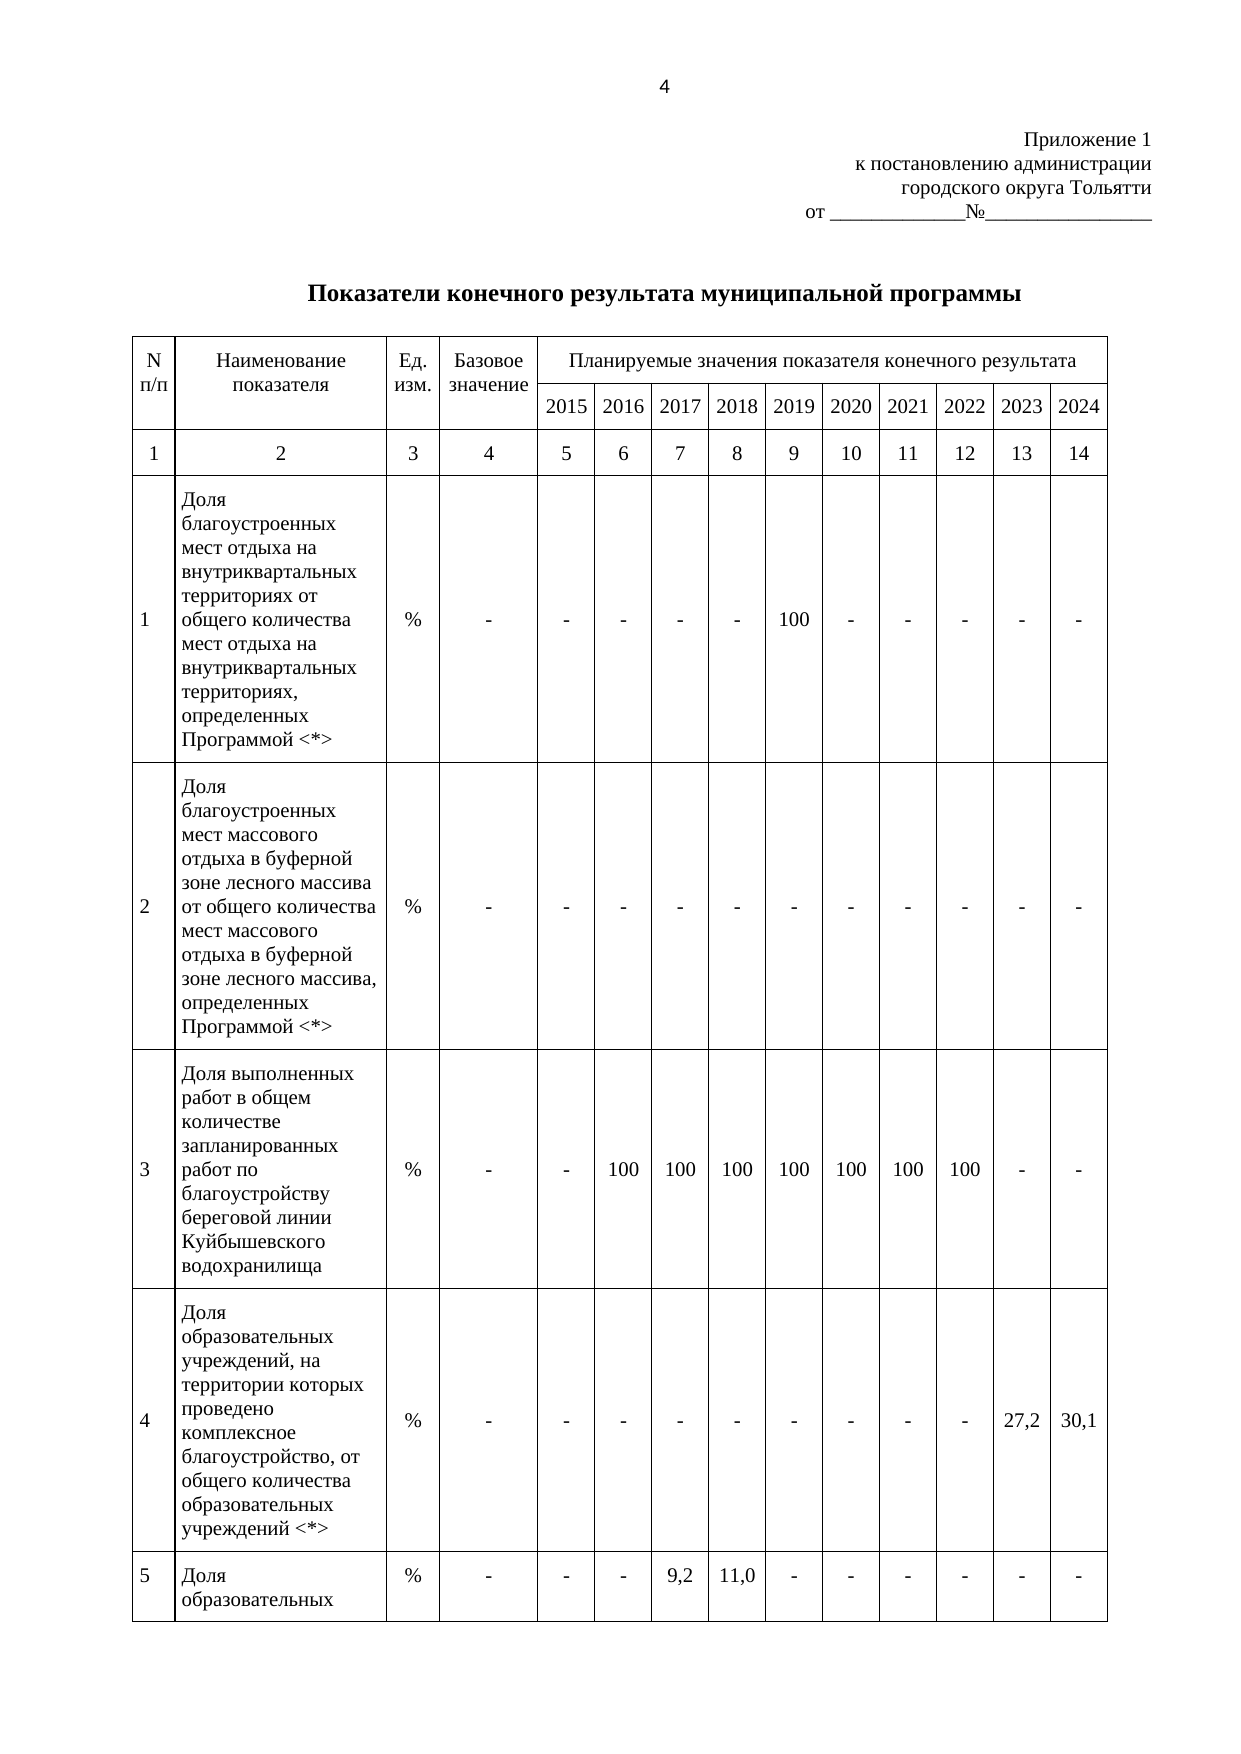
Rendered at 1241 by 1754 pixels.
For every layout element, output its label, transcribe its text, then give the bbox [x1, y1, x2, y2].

table_cell - [937, 1552, 993, 1621]
table_cell 2016 [595, 384, 651, 429]
table_cell - [440, 1050, 537, 1288]
table_cell 12 [937, 430, 993, 475]
table_cell - [823, 763, 879, 1049]
table_cell 14 [1051, 430, 1107, 475]
table_header Наименование показателя [176, 337, 386, 429]
table_cell - [766, 1552, 822, 1621]
table_cell - [538, 1552, 594, 1621]
table_cell - [595, 476, 651, 762]
table_cell % [387, 763, 439, 1049]
table_cell Доля благоустроенных мест массового отдыха в буферной зоне лесного массива от общего количества мест массового отдыха в буферной зоне лесного массива, определенных Программой <*> [176, 763, 386, 1049]
table_cell 100 [937, 1050, 993, 1288]
table_cell - [1051, 1050, 1107, 1288]
table_cell 9 [766, 430, 822, 475]
table_cell - [994, 763, 1050, 1049]
table_cell 100 [880, 1050, 936, 1288]
table_cell - [766, 1289, 822, 1551]
table_cell 1 [133, 430, 174, 475]
table_cell - [538, 1289, 594, 1551]
table_cell 7 [652, 430, 708, 475]
table_cell % [387, 476, 439, 762]
text к постановлению администрации [177, 151, 1152, 175]
table_cell - [823, 1289, 879, 1551]
table_cell 2021 [880, 384, 936, 429]
table_cell - [880, 1552, 936, 1621]
table_cell - [440, 763, 537, 1049]
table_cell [176, 1552, 386, 1621]
table_cell - [766, 763, 822, 1049]
table_cell - [538, 476, 594, 762]
table_cell 9,2 [652, 1552, 708, 1621]
table_cell 2015 [538, 384, 594, 429]
text Приложение 1 [177, 127, 1152, 151]
table_cell - [937, 763, 993, 1049]
table_header Планируемые значения показателя конечного результата [538, 337, 1107, 382]
table_cell - [709, 763, 765, 1049]
table_header Базовое значение [440, 337, 537, 429]
table_cell - [994, 1552, 1050, 1621]
table_cell % [387, 1289, 439, 1551]
table_cell - [823, 1552, 879, 1621]
table_cell 100 [766, 476, 822, 762]
table_header N п/п [133, 337, 174, 429]
table_cell 5 [538, 430, 594, 475]
table_cell 11,0 [709, 1552, 765, 1621]
table_cell 10 [823, 430, 879, 475]
table_cell - [937, 476, 993, 762]
text от _____________№________________ [177, 199, 1152, 223]
table_cell 2020 [823, 384, 879, 429]
table_cell Доля выполненных работ в общем количестве запланированных работ по благоустройству береговой линии Куйбышевского водохранилища [176, 1050, 386, 1288]
table_cell - [440, 1289, 537, 1551]
table_cell - [994, 476, 1050, 762]
table_cell 11 [880, 430, 936, 475]
table_cell 6 [595, 430, 651, 475]
table_cell - [595, 1552, 651, 1621]
table_cell Доля образовательных учреждений, на территории которых проведено комплексное благоустройство, от общего количества образовательных учреждений <*> [176, 1289, 386, 1551]
table_cell 3 [387, 430, 439, 475]
table_cell 100 [709, 1050, 765, 1288]
table_cell - [709, 1289, 765, 1551]
table_cell - [595, 1289, 651, 1551]
table_cell Доля благоустроенных мест отдыха на внутриквартальных территориях от общего количества мест отдыха на внутриквартальных территориях, определенных Программой <*> [176, 476, 386, 762]
table_header Ед. изм. [387, 337, 439, 429]
text городского округа Тольятти [177, 175, 1152, 199]
table_cell 4 [133, 1289, 174, 1551]
table_cell 13 [994, 430, 1050, 475]
table_cell - [994, 1050, 1050, 1288]
table_cell - [652, 476, 708, 762]
table_cell - [823, 476, 879, 762]
table_cell 100 [595, 1050, 651, 1288]
table_cell 100 [766, 1050, 822, 1288]
table_cell - [538, 763, 594, 1049]
table_cell 2018 [709, 384, 765, 429]
table_cell - [538, 1050, 594, 1288]
table_cell - [880, 1289, 936, 1551]
table_cell - [440, 476, 537, 762]
table_cell - [1051, 476, 1107, 762]
table_cell 100 [823, 1050, 879, 1288]
table_cell - [1051, 1552, 1107, 1621]
table_cell 3 [133, 1050, 174, 1288]
title Показатели конечного результата муниципальной программы [177, 278, 1152, 307]
table_cell - [595, 763, 651, 1049]
table_cell % [387, 1552, 439, 1621]
table_cell 2023 [994, 384, 1050, 429]
table_cell - [440, 1552, 537, 1621]
table_cell 30,1 [1051, 1289, 1107, 1551]
table_cell 8 [709, 430, 765, 475]
table_cell 2022 [937, 384, 993, 429]
table_cell 2 [133, 763, 174, 1049]
table_cell % [387, 1050, 439, 1288]
table_cell 2019 [766, 384, 822, 429]
table_cell - [709, 476, 765, 762]
table_cell 100 [652, 1050, 708, 1288]
table_cell 2024 [1051, 384, 1107, 429]
table_cell - [1051, 763, 1107, 1049]
table_cell 4 [440, 430, 537, 475]
table_cell 5 [133, 1552, 174, 1621]
table_cell 2 [176, 430, 386, 475]
table_cell - [880, 763, 936, 1049]
table_cell - [880, 476, 936, 762]
table_cell - [652, 1289, 708, 1551]
table_cell 27,2 [994, 1289, 1050, 1551]
table_cell - [937, 1289, 993, 1551]
table_cell 2017 [652, 384, 708, 429]
table_cell - [652, 763, 708, 1049]
table_cell 1 [133, 476, 174, 762]
